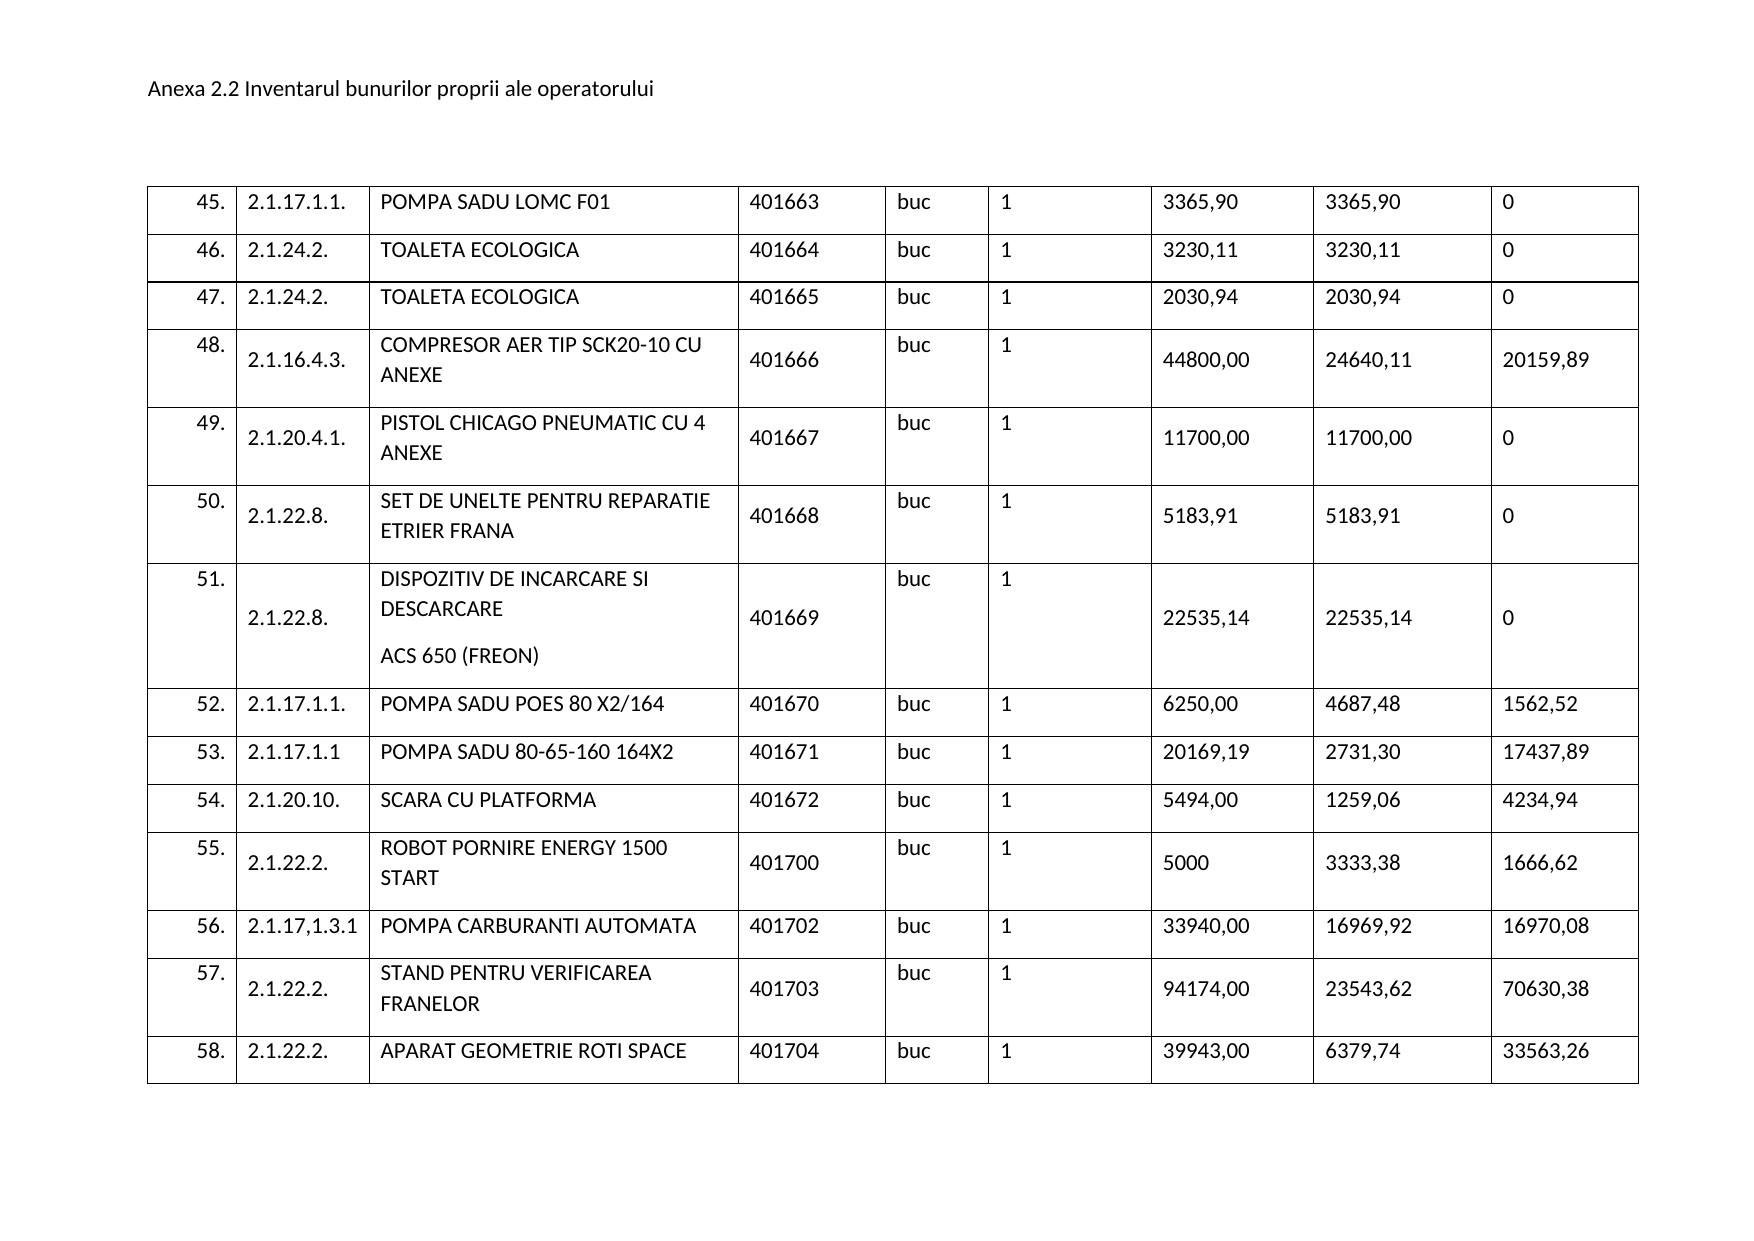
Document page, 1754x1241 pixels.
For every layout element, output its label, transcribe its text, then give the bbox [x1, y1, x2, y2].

table_cell POMPA CARBURANTI AUTOMATA [370, 911, 738, 957]
table_cell 401670 [739, 689, 885, 736]
table_cell 3333,38 [1314, 833, 1491, 910]
table_cell POMPA SADU 80-65-160 164X2 [370, 737, 738, 784]
table_cell 0 [1492, 283, 1638, 329]
table_cell 1666,62 [1492, 833, 1638, 910]
table_cell [148, 833, 236, 910]
table_cell 1 [989, 330, 1151, 407]
table_cell 1 [989, 564, 1151, 688]
table_cell 1 [989, 737, 1151, 784]
table_cell 1259,06 [1314, 785, 1491, 832]
table_cell 5494,00 [1152, 785, 1313, 832]
table_cell 2.1.24.2. [237, 283, 369, 329]
table_cell buc [886, 330, 988, 407]
table_cell 3365,90 [1314, 187, 1491, 234]
table_cell 0 [1492, 235, 1638, 281]
table_cell 1 [989, 408, 1151, 485]
table_cell 401700 [739, 833, 885, 910]
table_cell 44800,00 [1152, 330, 1313, 407]
table_cell [148, 1037, 236, 1083]
table_cell [148, 689, 236, 736]
table_cell 3230,11 [1314, 235, 1491, 281]
table_cell 401664 [739, 235, 885, 281]
table_cell 2.1.22.2. [237, 833, 369, 910]
table_cell 5183,91 [1314, 486, 1491, 563]
table_cell 401669 [739, 564, 885, 688]
table_cell buc [886, 187, 988, 234]
table_cell 22535,14 [1314, 564, 1491, 688]
table_cell 6379,74 [1314, 1037, 1491, 1083]
table_cell 70630,38 [1492, 959, 1638, 1036]
table_cell POMPA SADU POES 80 X2/164 [370, 689, 738, 736]
table_cell 4234,94 [1492, 785, 1638, 832]
table_cell SCARA CU PLATFORMA [370, 785, 738, 832]
table_cell PISTOL CHICAGO PNEUMATIC CU 4 ANEXE [370, 408, 738, 485]
table_cell 20169,19 [1152, 737, 1313, 784]
table_cell buc [886, 785, 988, 832]
table_cell 20159,89 [1492, 330, 1638, 407]
table_cell 1 [989, 959, 1151, 1036]
table_cell buc [886, 959, 988, 1036]
table_cell 2030,94 [1314, 283, 1491, 329]
table_cell 2.1.20.10. [237, 785, 369, 832]
table_cell 401671 [739, 737, 885, 784]
table_cell 401668 [739, 486, 885, 563]
table_cell 0 [1492, 408, 1638, 485]
table_cell buc [886, 564, 988, 688]
table_cell [148, 911, 236, 957]
table_cell buc [886, 235, 988, 281]
table_cell 3365,90 [1152, 187, 1313, 234]
table_cell 22535,14 [1152, 564, 1313, 688]
table_cell buc [886, 1037, 988, 1083]
table_cell 2.1.17,1.3.1 [237, 911, 369, 957]
table_cell 24640,11 [1314, 330, 1491, 407]
table_cell [148, 564, 236, 688]
table_cell 0 [1492, 564, 1638, 688]
table_cell 2030,94 [1152, 283, 1313, 329]
table_cell 17437,89 [1492, 737, 1638, 784]
table_cell 2.1.24.2. [237, 235, 369, 281]
table_cell 2.1.16.4.3. [237, 330, 369, 407]
table_cell 2.1.17.1.1 [237, 737, 369, 784]
table_cell 11700,00 [1314, 408, 1491, 485]
table_cell 401702 [739, 911, 885, 957]
table_cell 5000 [1152, 833, 1313, 910]
table_cell 39943,00 [1152, 1037, 1313, 1083]
table_cell 0 [1492, 187, 1638, 234]
table_cell COMPRESOR AER TIP SCK20-10 CU ANEXE [370, 330, 738, 407]
table_cell [148, 187, 236, 234]
table_cell DISPOZITIV DE INCARCARE SI DESCARCARE ACS 650 (FREON) [370, 564, 738, 688]
table_cell 33563,26 [1492, 1037, 1638, 1083]
table_cell SET DE UNELTE PENTRU REPARATIE ETRIER FRANA [370, 486, 738, 563]
table_cell 11700,00 [1152, 408, 1313, 485]
table_cell 1 [989, 911, 1151, 957]
table_cell 1 [989, 486, 1151, 563]
table_cell 401704 [739, 1037, 885, 1083]
table_cell 23543,62 [1314, 959, 1491, 1036]
table_cell 16970,08 [1492, 911, 1638, 957]
table_cell 0 [1492, 486, 1638, 563]
table_cell 2.1.17.1.1. [237, 187, 369, 234]
table_cell 1562,52 [1492, 689, 1638, 736]
table_cell TOALETA ECOLOGICA [370, 235, 738, 281]
table_cell 401663 [739, 187, 885, 234]
table_cell STAND PENTRU VERIFICAREA FRANELOR [370, 959, 738, 1036]
table_cell [148, 785, 236, 832]
table_cell buc [886, 408, 988, 485]
table_cell buc [886, 486, 988, 563]
table_cell TOALETA ECOLOGICA [370, 283, 738, 329]
table_cell 1 [989, 283, 1151, 329]
table_cell 33940,00 [1152, 911, 1313, 957]
table_cell 2731,30 [1314, 737, 1491, 784]
table_cell [148, 737, 236, 784]
table_cell 1 [989, 187, 1151, 234]
table_cell 1 [989, 1037, 1151, 1083]
table_cell 2.1.22.8. [237, 486, 369, 563]
table_cell 401666 [739, 330, 885, 407]
table_cell 1 [989, 833, 1151, 910]
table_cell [370, 1037, 738, 1083]
table_cell 4687,48 [1314, 689, 1491, 736]
table_cell buc [886, 283, 988, 329]
table_cell 6250,00 [1152, 689, 1313, 736]
table_cell [148, 330, 236, 407]
table_cell [148, 408, 236, 485]
table_cell 401667 [739, 408, 885, 485]
table_cell 1 [989, 785, 1151, 832]
table_cell 401672 [739, 785, 885, 832]
table_cell 1 [989, 235, 1151, 281]
table_cell 2.1.22.8. [237, 564, 369, 688]
table_cell [148, 283, 236, 329]
table_cell 2.1.20.4.1. [237, 408, 369, 485]
table_cell 94174,00 [1152, 959, 1313, 1036]
table_cell 2.1.22.2. [237, 959, 369, 1036]
table_cell 3230,11 [1152, 235, 1313, 281]
table_cell buc [886, 737, 988, 784]
table_cell ROBOT PORNIRE ENERGY 1500 START [370, 833, 738, 910]
table_cell 401703 [739, 959, 885, 1036]
table_cell 2.1.22.2. [237, 1037, 369, 1083]
table_cell 5183,91 [1152, 486, 1313, 563]
table_cell 2.1.17.1.1. [237, 689, 369, 736]
table_cell [148, 235, 236, 281]
table_cell [148, 959, 236, 1036]
table_cell 401665 [739, 283, 885, 329]
table_cell 1 [989, 689, 1151, 736]
table_cell [148, 486, 236, 563]
table_cell 16969,92 [1314, 911, 1491, 957]
table_cell buc [886, 689, 988, 736]
table_cell POMPA SADU LOMC F01 [370, 187, 738, 234]
table_cell buc [886, 833, 988, 910]
table_cell buc [886, 911, 988, 957]
